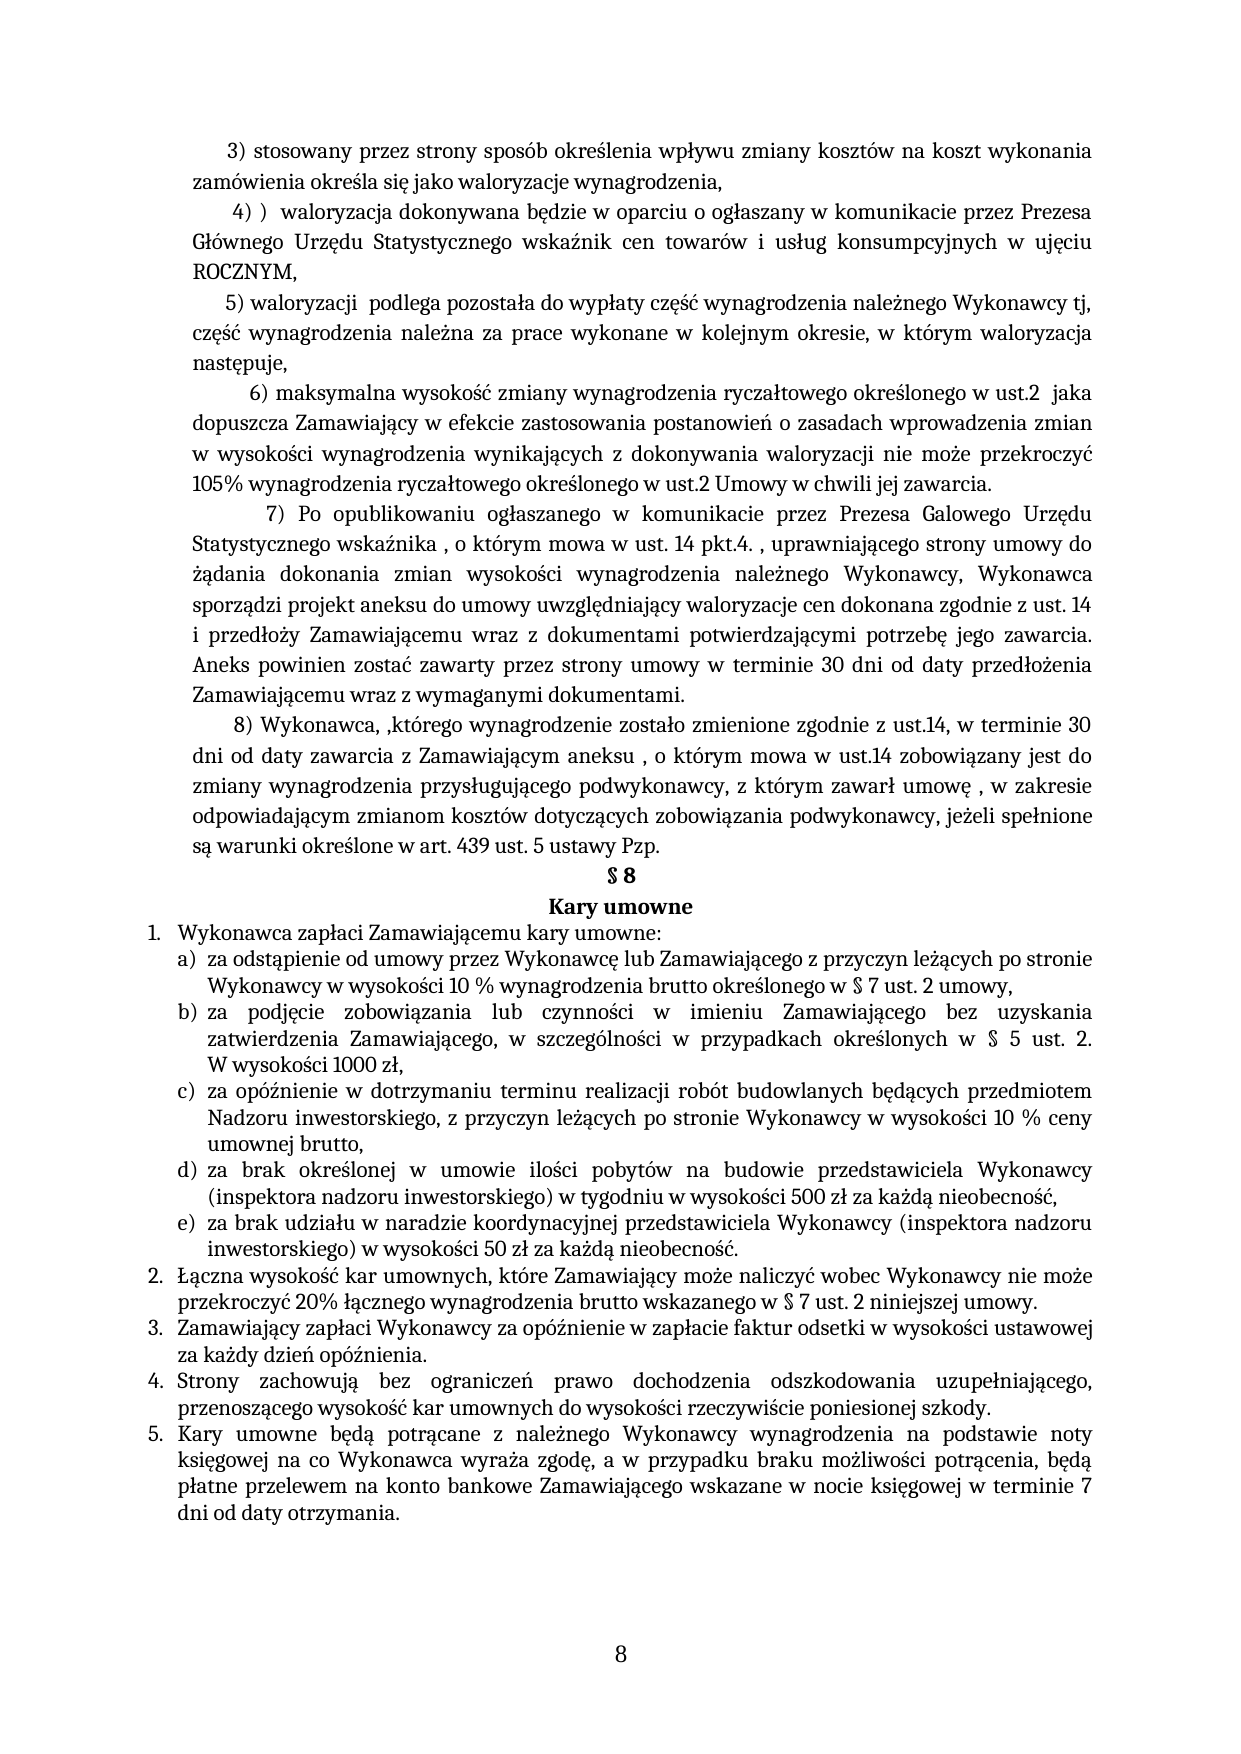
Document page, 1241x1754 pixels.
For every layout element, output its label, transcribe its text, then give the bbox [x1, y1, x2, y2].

text 5) waloryzacji podlega pozostała do wypłaty część wynagrodzenia należnego Wykonawcy tj, część wynagrodzenia należna za prace wykonane w kolejnym okresie, w którym waloryzacja następuje, [192, 289, 1093, 376]
list za podjęcie zobowiązania lub czynności w imieniu Zamawiającego bez uzyskania zatwierdzenia Zamawiającego, w szczególności w przypadkach określonych w § 5 ust. 2. W wysokości 1000 zł, [177, 999, 1093, 1078]
text Kary umowne [148, 893, 1093, 920]
text 5. Kary umowne będą potrącane z należnego Wykonawcy wynagrodzenia na podstawie noty księgowej na co Wykonawca wyraża zgodę, a w przypadku braku możliwości potrącenia, będą płatne przelewem na konto bankowe Zamawiającego wskazane w nocie księgowej w terminie 7 dni od daty otrzymania. [148, 1421, 1093, 1526]
text 3) stosowany przez strony sposób określenia wpływu zmiany kosztów na koszt wykonania zamówienia określa się jako waloryzacje wynagrodzenia, [192, 138, 1093, 195]
text 8) Wykonawca, ,którego wynagrodzenie zostało zmienione zgodnie z ust.14, w terminie 30 dni od daty zawarcia z Zamawiającym aneksu , o którym mowa w ust.14 zobowiązany jest do zmiany wynagrodzenia przysługującego podwykonawcy, z którym zawarł umowę , w zakresie odpowiadającym zmianom kosztów dotyczących zobowiązania podwykonawcy, jeżeli spełnione są warunki określone w art. 439 ust. 5 ustawy Pzp. [192, 712, 1093, 859]
list Wykonawca zapłaci Zamawiającemu kary umowne: [148, 920, 1093, 946]
list za brak określonej w umowie ilości pobytów na budowie przedstawiciela Wykonawcy (inspektora nadzoru inwestorskiego) w tygodniu w wysokości 500 zł za każdą nieobecność, [177, 1157, 1093, 1210]
list za opóźnienie w dotrzymaniu terminu realizacji robót budowlanych będących przedmiotem Nadzoru inwestorskiego, z przyczyn leżących po stronie Wykonawcy w wysokości 10 % ceny umownej brutto, [177, 1078, 1093, 1157]
list za odstąpienie od umowy przez Wykonawcę lub Zamawiającego z przyczyn leżących po stronie Wykonawcy w wysokości 10 % wynagrodzenia brutto określonego w § 7 ust. 2 umowy, [177, 946, 1093, 999]
text 4) ) waloryzacja dokonywana będzie w oparciu o ogłaszany w komunikacie przez Prezesa Głównego Urzędu Statystycznego wskaźnik cen towarów i usług konsumpcyjnych w ujęciu ROCZNYM, [192, 199, 1093, 286]
text 3. Zamawiający zapłaci Wykonawcy za opóźnienie w zapłacie faktur odsetki w wysokości ustawowej za każdy dzień opóźnienia. [148, 1315, 1093, 1368]
text 7) Po opublikowaniu ogłaszanego w komunikacie przez Prezesa Galowego Urzędu Statystycznego wskaźnika , o którym mowa w ust. 14 pkt.4. , uprawniającego strony umowy do żądania dokonania zmian wysokości wynagrodzenia należnego Wykonawcy, Wykonawca sporządzi projekt aneksu do umowy uwzględniający waloryzacje cen dokonana zgodnie z ust. 14 i przedłoży Zamawiającemu wraz z dokumentami potwierdzającymi potrzebę jego zawarcia. Aneks powinien zostać zawarty przez strony umowy w terminie 30 dni od daty przedłożenia Zamawiającemu wraz z wymaganymi dokumentami. [192, 501, 1093, 708]
text § 8 [148, 863, 1093, 890]
text 6) maksymalna wysokość zmiany wynagrodzenia ryczałtowego określonego w ust.2 jaka dopuszcza Zamawiający w efekcie zastosowania postanowień o zasadach wprowadzenia zmian w wysokości wynagrodzenia wynikających z dokonywania waloryzacji nie może przekroczyć 105% wynagrodzenia ryczałtowego określonego w ust.2 Umowy w chwili jej zawarcia. [192, 380, 1093, 497]
text 4. Strony zachowują bez ograniczeń prawo dochodzenia odszkodowania uzupełniającego, przenoszącego wysokość kar umownych do wysokości rzeczywiście poniesionej szkody. [148, 1368, 1093, 1421]
list za brak udziału w naradzie koordynacyjnej przedstawiciela Wykonawcy (inspektora nadzoru inwestorskiego) w wysokości 50 zł za każdą nieobecność. [177, 1210, 1093, 1262]
list Łączna wysokość kar umownych, które Zamawiający może naliczyć wobec Wykonawcy nie może przekroczyć 20% łącznego wynagrodzenia brutto wskazanego w § 7 ust. 2 niniejszej umowy. [148, 1262, 1093, 1315]
